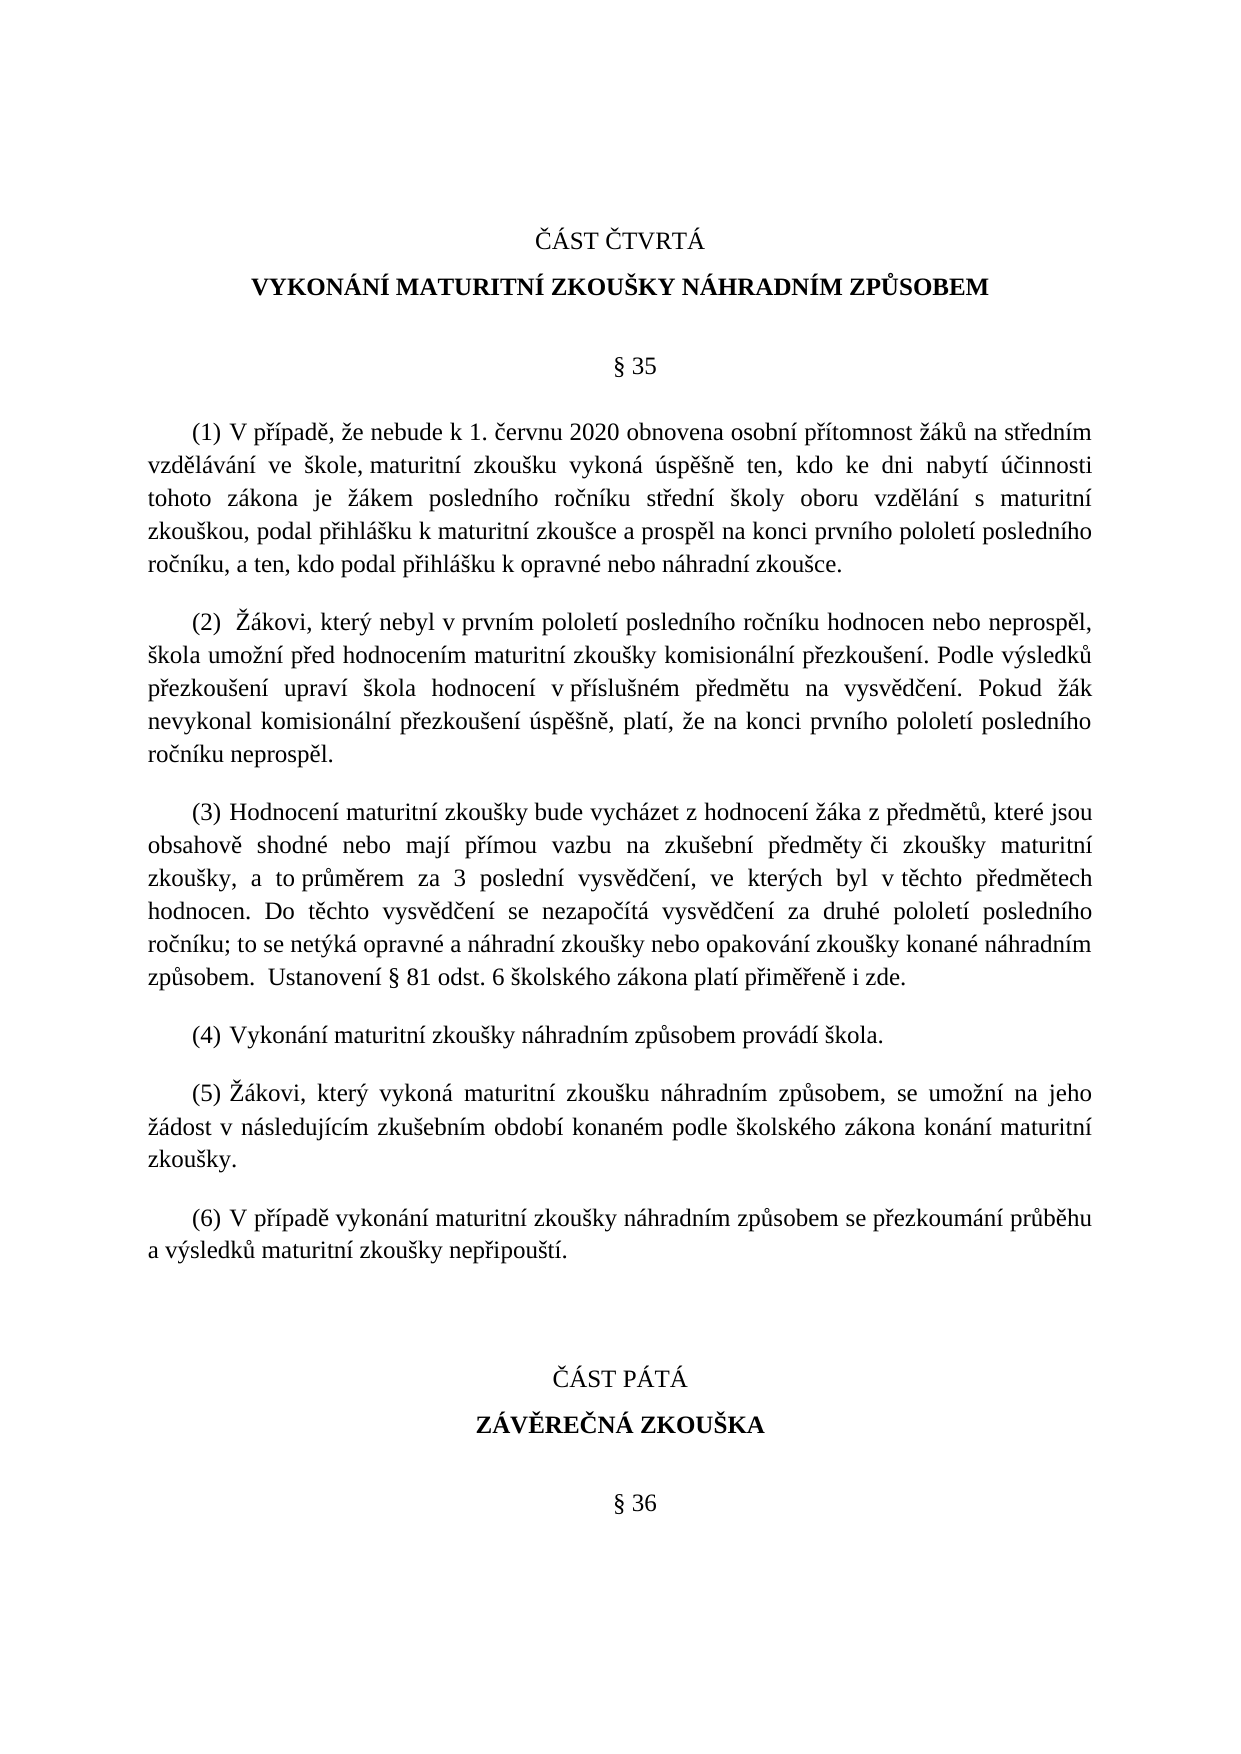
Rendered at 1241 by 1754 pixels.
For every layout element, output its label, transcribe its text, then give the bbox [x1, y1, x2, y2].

list Žákovi, který vykoná maturitní zkoušku náhradním způsobem, se umožní na jeho žádost v následujícím zkušebním období konaném podle školského zákona konání maturitní zkoušky. [148, 1078, 1093, 1173]
list Vykonání maturitní zkoušky náhradním způsobem provádí škola. [148, 1021, 1093, 1049]
list Hodnocení maturitní zkoušky bude vycházet z hodnocení žáka z předmětů, které jsou obsahově shodné nebo mají přímou vazbu na zkušební předměty či zkoušky maturitní zkoušky, a to průměrem za 3 poslední vysvědčení, ve kterých byl v těchto předmětech hodnocen. Do těchto vysvědčení se nezapočítá vysvědčení za druhé pololetí posledního ročníku; to se netýká opravné a náhradní zkoušky nebo opakování zkoušky konané náhradním způsobem. Ustanovení § 81 odst. 6 školského zákona platí přiměřeně i zde. [148, 797, 1093, 991]
text ČÁST ČTVRTÁ [148, 226, 1093, 255]
list V případě vykonání maturitní zkoušky náhradním způsobem se přezkoumání průběhu a výsledků maturitní zkoušky nepřipouští. [148, 1203, 1093, 1264]
list Žákovi, který nebyl v prvním pololetí posledního ročníku hodnocen nebo neprospěl, škola umožní před hodnocením maturitní zkoušky komisionální přezkoušení. Podle výsledků přezkoušení upraví škola hodnocení v příslušném předmětu na vysvědčení. Pokud žák nevykonal komisionální přezkoušení úspěšně, platí, že na konci prvního pololetí posledního ročníku neprospěl. [148, 607, 1093, 768]
text ZÁVĚREČNÁ ZKOUŠKA [148, 1410, 1093, 1438]
text VYKONÁNÍ MATURITNÍ ZKOUŠKY NÁHRADNÍM ZPŮSOBEM [148, 272, 1093, 301]
text ČÁST PÁTÁ [148, 1364, 1093, 1393]
list V případě, že nebude k 1. červnu 2020 obnovena osobní přítomnost žáků na středním vzdělávání ve škole, maturitní zkoušku vykoná úspěšně ten, kdo ke dni nabytí účinnosti tohoto zákona je žákem posledního ročníku střední školy oboru vzdělání s maturitní zkouškou, podal přihlášku k maturitní zkoušce a prospěl na konci prvního pololetí posledního ročníku, a ten, kdo podal přihlášku k opravné nebo náhradní zkoušce. [148, 417, 1093, 578]
